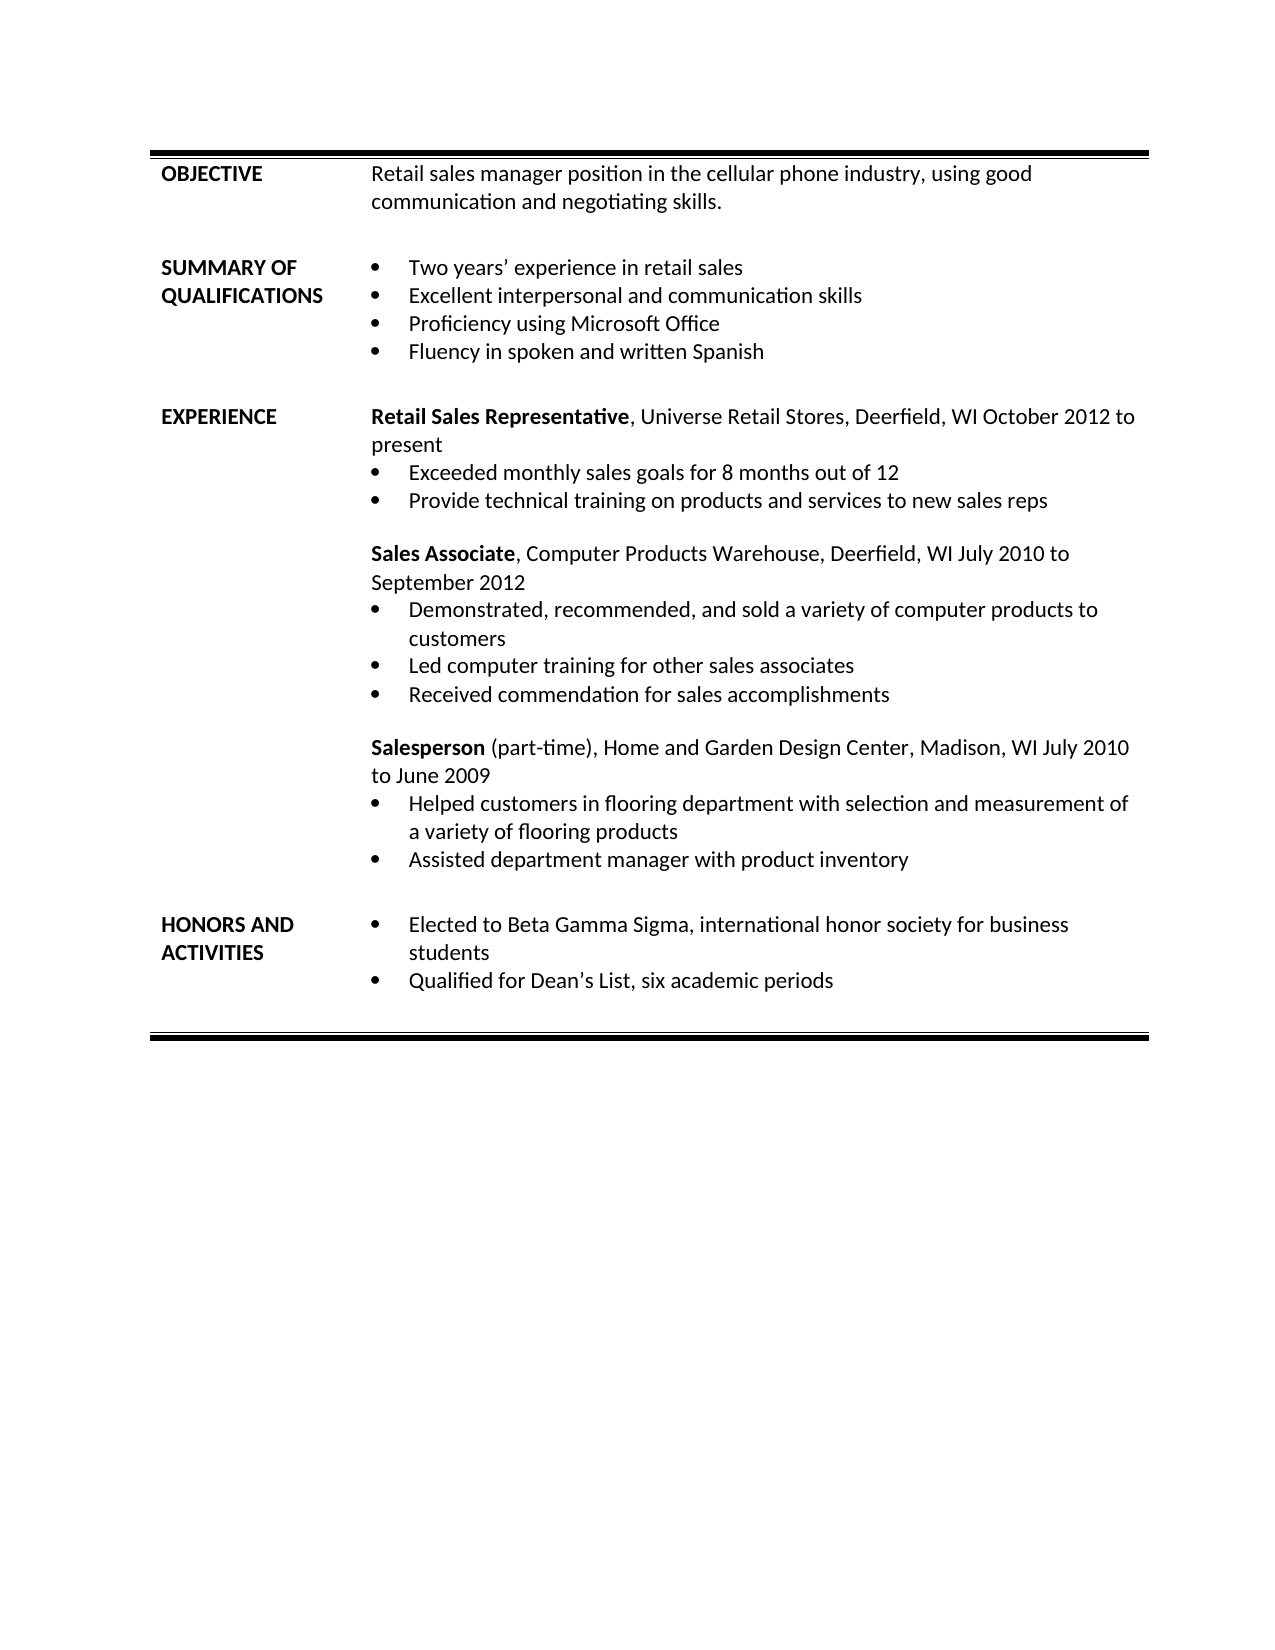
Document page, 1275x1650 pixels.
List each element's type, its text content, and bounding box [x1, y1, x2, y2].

table_cell EXPERIENCE [150, 403, 360, 910]
table_header OBJECTIVE [150, 159, 360, 253]
table_cell SUMMARY OF QUALIFICATIONS [150, 253, 360, 402]
table_header Retail sales manager position in the cellular phone industry, using good communication and negotiating skills. [360, 159, 1149, 253]
table_cell Retail Sales Representative, Universe Retail Stores, Deerfield, WI October 2012 to present Exceeded monthly sales goals for 8 months out of 12 Provide technical training on products and services to new sales reps Sales Associate, Computer Products Warehouse, Deerfield, WI July 2010 to September 2012 Demonstrated, recommended, and sold a variety of computer products to customers Led computer training for other sales associates Received commendation for sales accomplishments Salesperson (part-time), Home and Garden Design Center, Madison, WI July 2010 to June 2009 Helped customers in flooring department with selection and measurement of a variety of flooring products Assisted department manager with product inventory [360, 403, 1149, 910]
table_cell Elected to Beta Gamma Sigma, international honor society for business students Qualified for Dean’s List, six academic periods [360, 910, 1149, 1032]
table_cell Two years’ experience in retail sales Excellent interpersonal and communication skills Proficiency using Microsoft Office Fluency in spoken and written Spanish [360, 253, 1149, 402]
table_cell HONORS AND ACTIVITIES [150, 910, 360, 1032]
